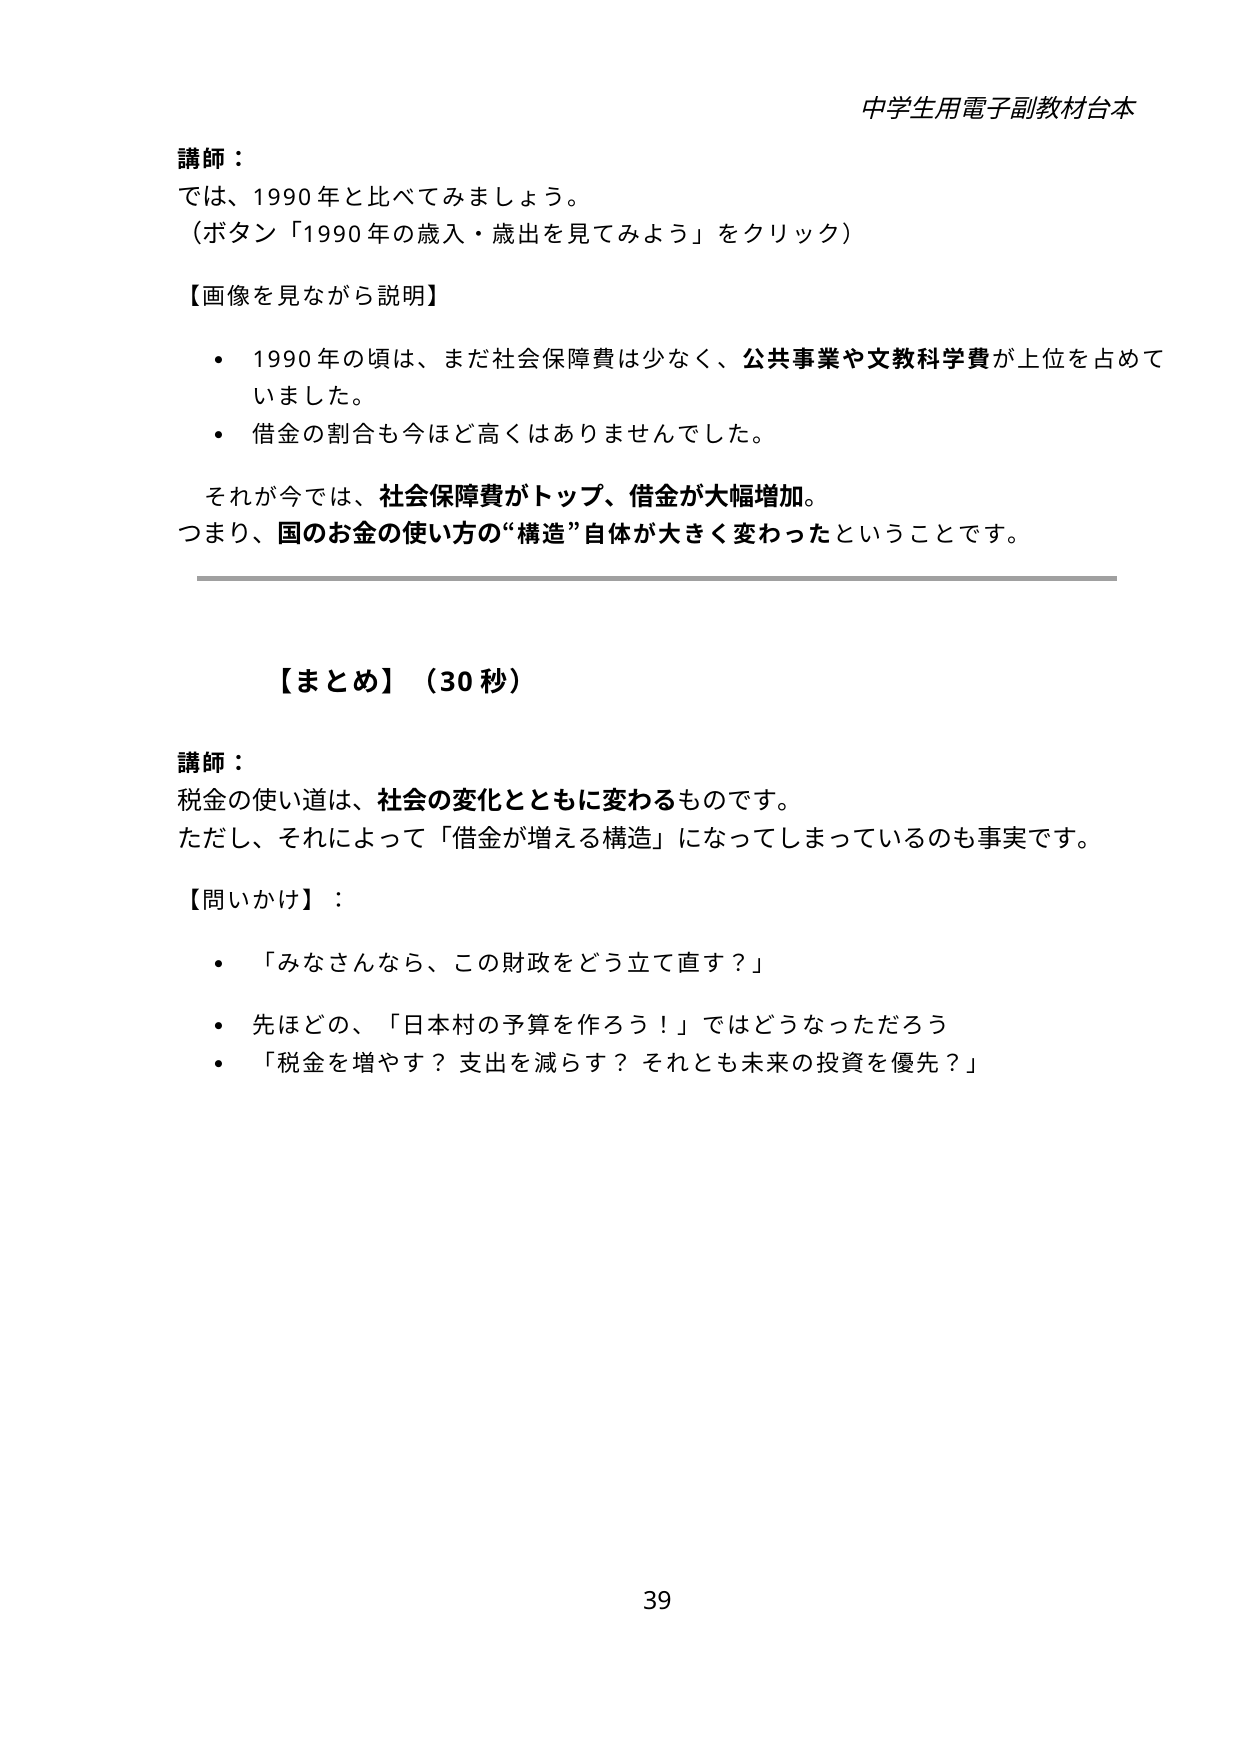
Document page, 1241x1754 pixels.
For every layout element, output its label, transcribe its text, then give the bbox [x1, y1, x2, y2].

text 講師： では、1990年と比べてみましょう。 （ボタン「1990年の歳入・歳出を見てみよう」をクリック） [177, 138, 1171, 251]
list 先ほどの、「日本村の予算を作ろう！」ではどうなっただろう [215, 1005, 1171, 1042]
list 「税金を増やす？ 支出を減らす？ それとも未来の投資を優先？」 [215, 1042, 1171, 1080]
text 【問いかけ】： [177, 880, 1171, 917]
list 1990年の頃は、まだ社会保障費は少なく、公共事業や文教科学費が上位を占めていました。 [215, 338, 1171, 413]
list 「みなさんなら、この財政をどう立て直す？」 [215, 942, 1171, 980]
text 講師： 税金の使い道は、社会の変化とともに変わるものです。 ただし、それによって「借金が増える構造」になってしまっているのも事実です。 [177, 742, 1171, 855]
list 借金の割合も今ほど高くはありませんでした。 [215, 413, 1171, 451]
subtitle 【まとめ】（30秒） [265, 642, 1171, 717]
text それが今では、社会保障費がトップ、借金が大幅増加。 つまり、国のお金の使い方の“構造”自体が大きく変わったということです。 [177, 476, 1171, 551]
text 【画像を見ながら説明】 [177, 276, 1171, 313]
